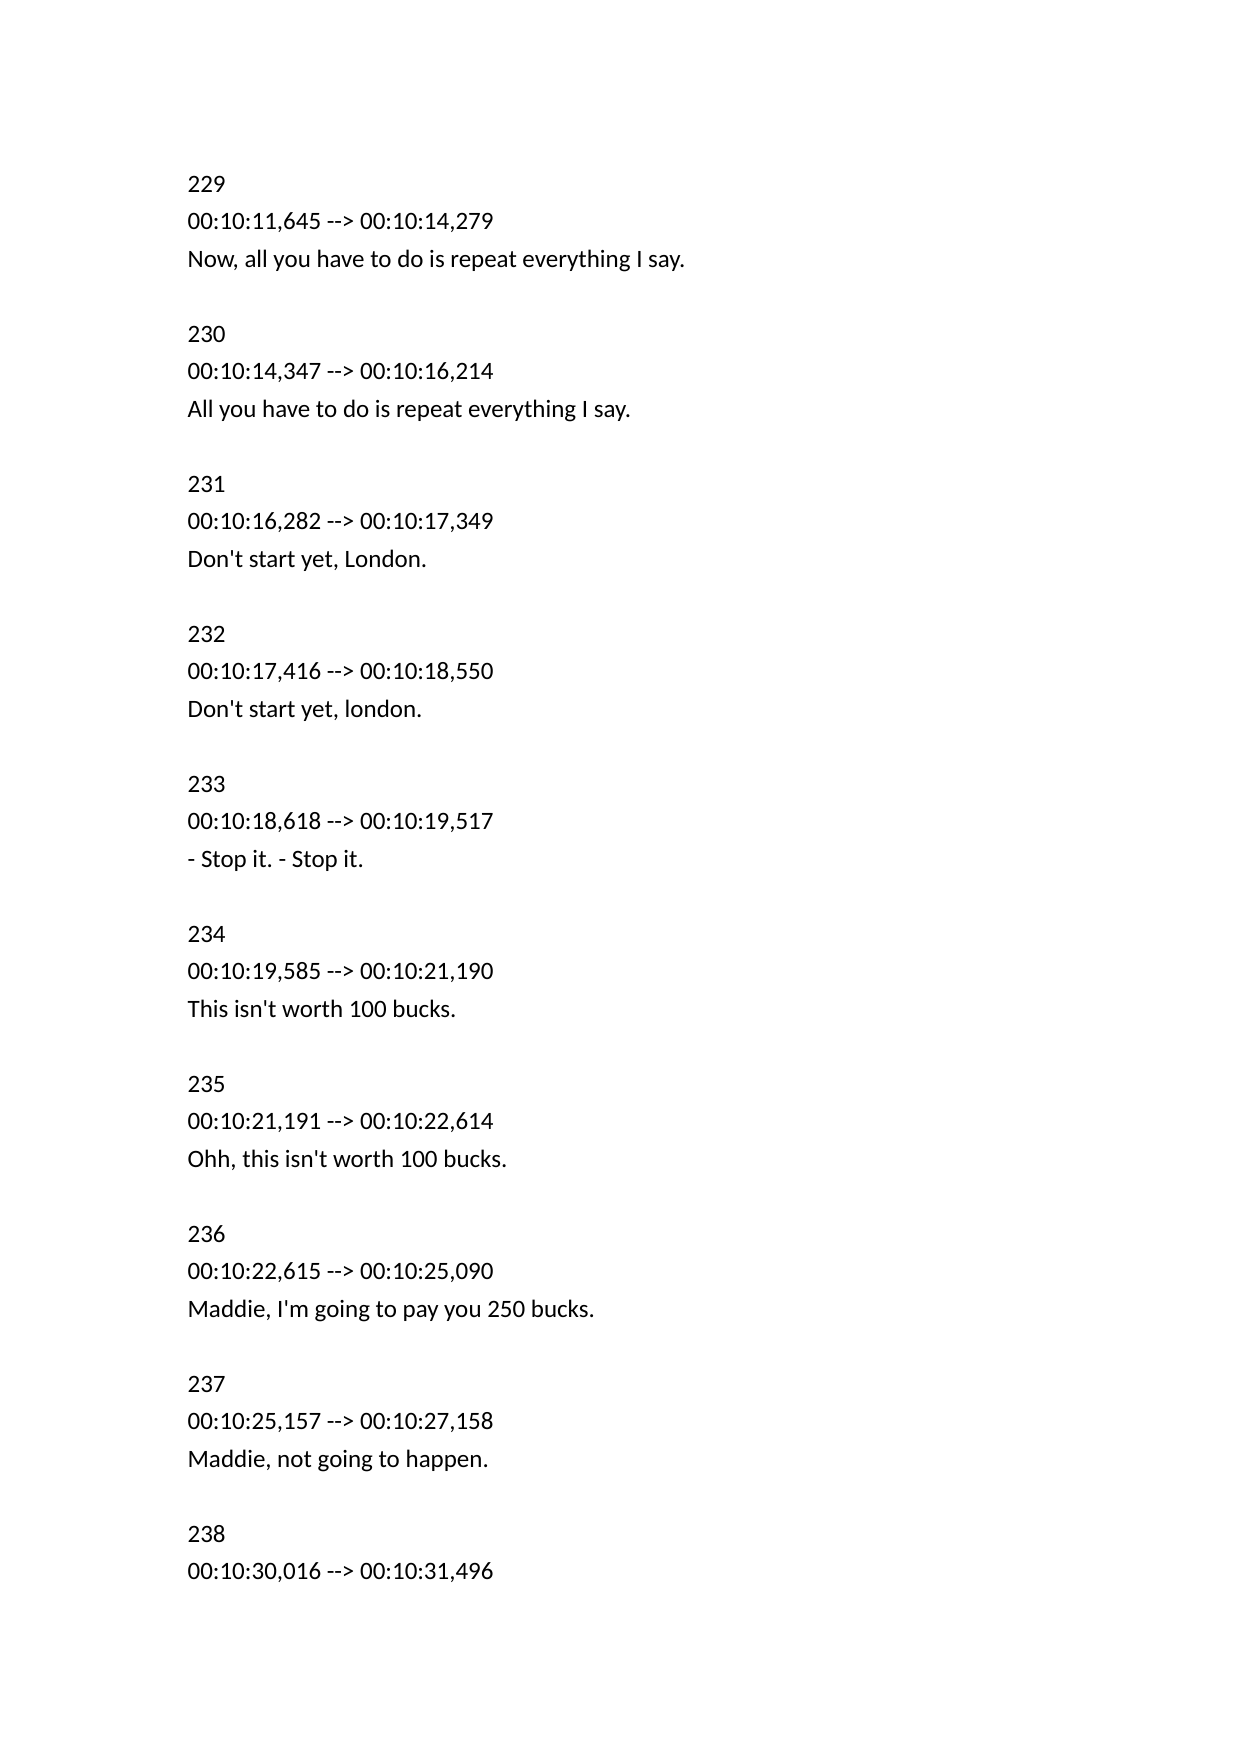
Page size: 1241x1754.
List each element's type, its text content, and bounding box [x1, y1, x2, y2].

text 231 [187, 464, 1053, 502]
text 237 [187, 1364, 1053, 1402]
text 229 [187, 164, 1053, 202]
text 00:10:14,347 --> 00:10:16,214 [187, 352, 1053, 389]
text 00:10:11,645 --> 00:10:14,279 [187, 202, 1053, 239]
text 00:10:19,585 --> 00:10:21,190 [187, 952, 1053, 989]
text Don't start yet, London. [187, 539, 1053, 577]
text 233 [187, 764, 1053, 802]
text Maddie, not going to happen. [187, 1439, 1053, 1477]
text 00:10:16,282 --> 00:10:17,349 [187, 502, 1053, 539]
text 235 [187, 1064, 1053, 1102]
text 234 [187, 914, 1053, 952]
text 00:10:25,157 --> 00:10:27,158 [187, 1402, 1053, 1439]
text 230 [187, 314, 1053, 352]
text 00:10:17,416 --> 00:10:18,550 [187, 652, 1053, 689]
text Now, all you have to do is repeat everything I say. [187, 239, 1053, 277]
text Ohh, this isn't worth 100 bucks. [187, 1139, 1053, 1177]
text 00:10:22,615 --> 00:10:25,090 [187, 1252, 1053, 1289]
text 236 [187, 1214, 1053, 1252]
text 00:10:30,016 --> 00:10:31,496 [187, 1552, 1053, 1589]
text 238 [187, 1514, 1053, 1552]
text All you have to do is repeat everything I say. [187, 389, 1053, 427]
text 00:10:18,618 --> 00:10:19,517 [187, 802, 1053, 839]
text This isn't worth 100 bucks. [187, 989, 1053, 1027]
text Maddie, I'm going to pay you 250 bucks. [187, 1289, 1053, 1327]
text Don't start yet, london. [187, 689, 1053, 727]
text - Stop it. - Stop it. [187, 839, 1053, 877]
text 00:10:21,191 --> 00:10:22,614 [187, 1102, 1053, 1139]
text 232 [187, 614, 1053, 652]
